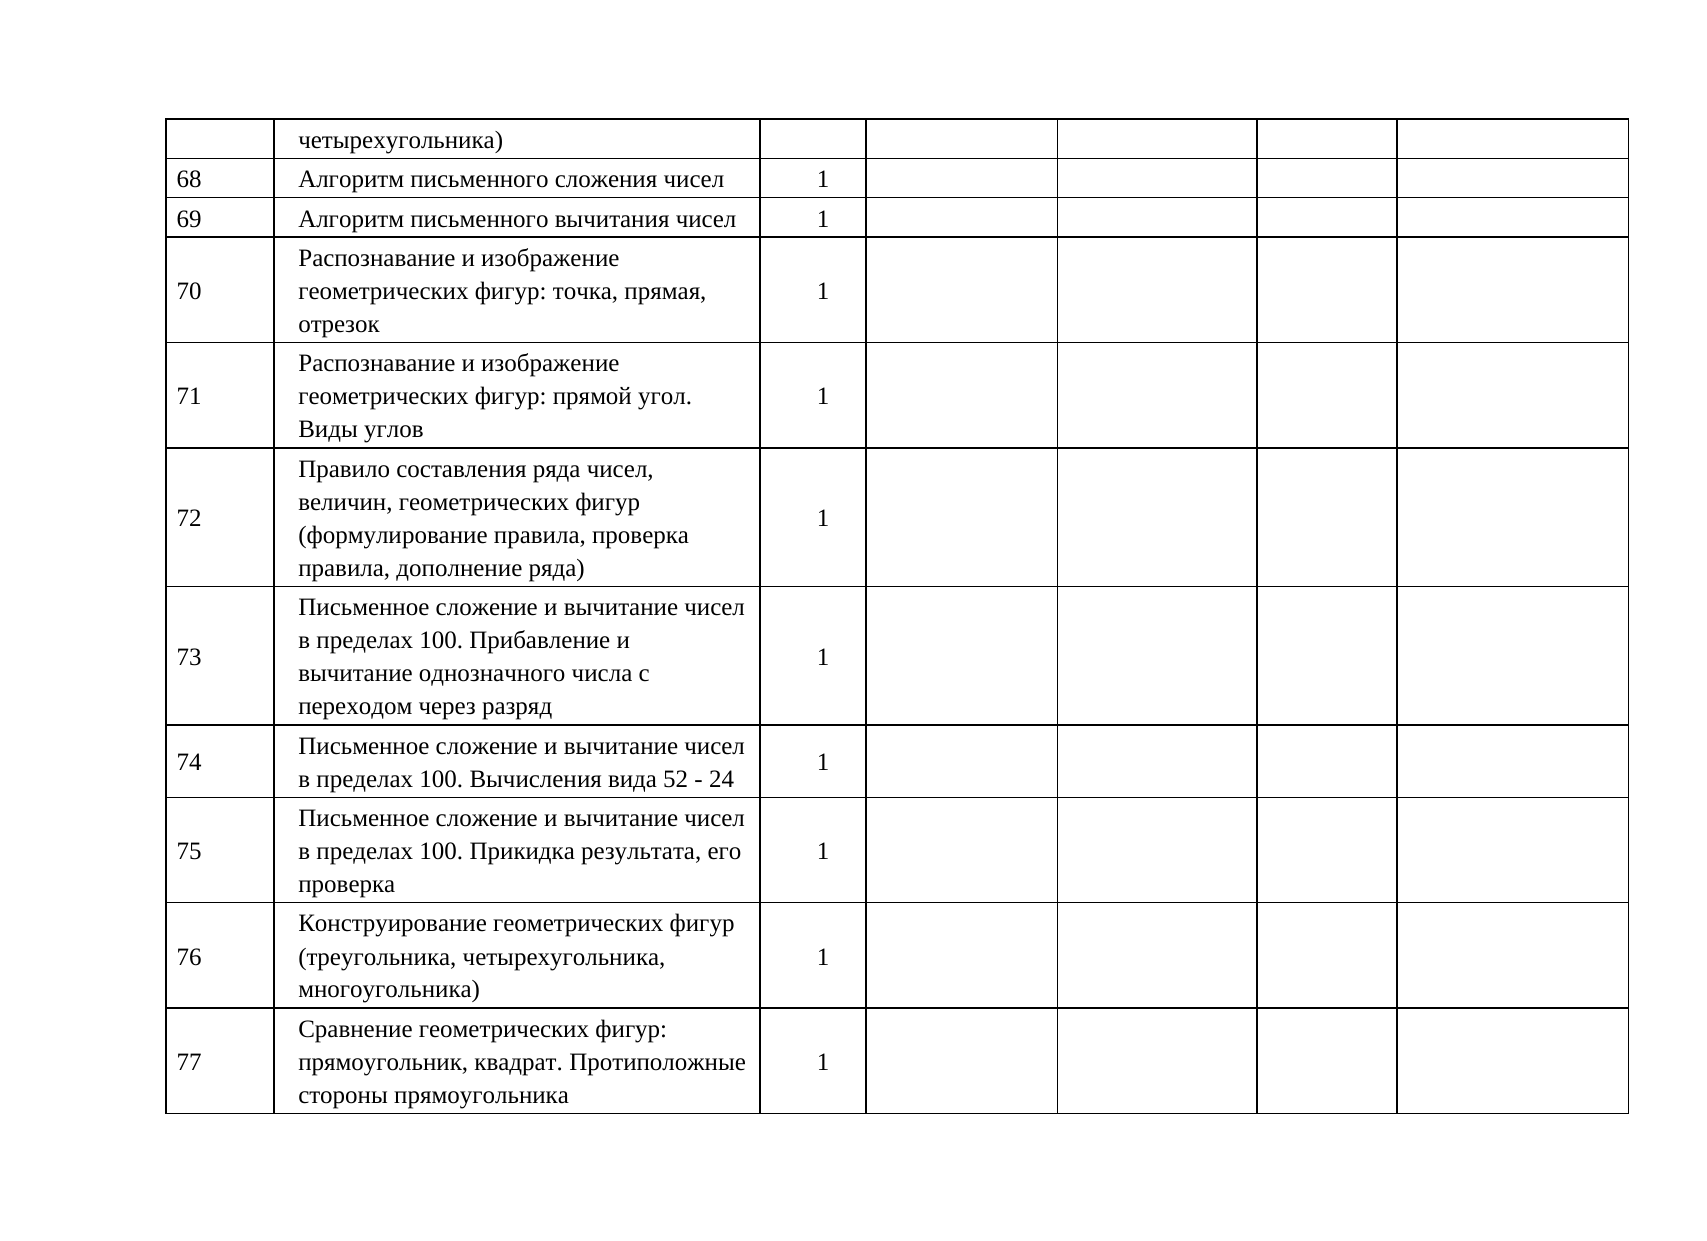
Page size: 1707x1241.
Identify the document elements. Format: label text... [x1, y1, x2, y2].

table_cell 73 [167, 587, 273, 724]
table_cell Правило составления ряда чисел, величин, геометрических фигур (формулирование правила, проверка правила, дополнение ряда) [275, 449, 759, 586]
table_cell 69 [167, 198, 273, 236]
table_cell Алгоритм письменного вычитания чисел [275, 198, 759, 236]
table_cell [867, 120, 1057, 157]
table_cell 1 [761, 449, 865, 586]
table_cell [1058, 198, 1256, 236]
table_cell 68 [167, 159, 273, 197]
table_cell [1258, 726, 1396, 796]
table_cell [1398, 238, 1628, 342]
table_cell [1258, 238, 1396, 342]
table_cell 1 [761, 798, 865, 902]
table_cell Письменное сложение и вычитание чисел в пределах 100. Прикидка результата, его проверка [275, 798, 759, 902]
table_cell [1058, 120, 1256, 157]
table_cell [867, 238, 1057, 342]
table_cell [1258, 449, 1396, 586]
table_cell [1258, 120, 1396, 157]
table_cell 75 [167, 798, 273, 902]
table_cell 70 [167, 238, 273, 342]
table_cell [1058, 903, 1256, 1007]
table_cell [1398, 1009, 1628, 1113]
table_cell 1 [761, 120, 865, 157]
table_cell [1058, 1009, 1256, 1113]
table_cell [867, 903, 1057, 1007]
table_cell [1058, 587, 1256, 724]
table_cell [867, 798, 1057, 902]
table_cell [1398, 798, 1628, 902]
table_cell 1 [761, 198, 865, 236]
table_cell [1398, 159, 1628, 197]
table_cell Письменное сложение и вычитание чисел в пределах 100. Прибавление и вычитание однозначного числа с переходом через разряд [275, 587, 759, 724]
table_cell [1398, 343, 1628, 447]
table_cell [867, 159, 1057, 197]
table_cell Письменное сложение и вычитание чисел в пределах 100. Вычисления вида 52 - 24 [275, 726, 759, 796]
table_cell 1 [761, 587, 865, 724]
table_cell [1258, 159, 1396, 197]
table_cell [867, 587, 1057, 724]
table_cell [1398, 120, 1628, 157]
table_cell [867, 726, 1057, 796]
table_cell 1 [761, 343, 865, 447]
table_cell [867, 198, 1057, 236]
table_cell [867, 343, 1057, 447]
table_cell [1258, 343, 1396, 447]
table_cell 1 [761, 238, 865, 342]
table_cell Алгоритм письменного сложения чисел [275, 159, 759, 197]
table_cell Распознавание и изображение геометрических фигур: прямой угол. Виды углов [275, 343, 759, 447]
table_cell [1258, 587, 1396, 724]
table_cell 1 [761, 159, 865, 197]
table_cell 1 [761, 903, 865, 1007]
table_cell [1058, 238, 1256, 342]
table_cell 1 [761, 1009, 865, 1113]
table_cell 74 [167, 726, 273, 796]
table_cell Конструирование геометрических фигур (треугольника, четырехугольника, многоугольника) [275, 903, 759, 1007]
table_cell [1258, 198, 1396, 236]
table_cell [1398, 903, 1628, 1007]
table_cell [867, 1009, 1057, 1113]
table_cell [1058, 159, 1256, 197]
table_cell [1058, 449, 1256, 586]
table_cell 1 [761, 726, 865, 796]
table_cell [1398, 449, 1628, 586]
table_cell 71 [167, 343, 273, 447]
table_cell [1398, 726, 1628, 796]
table_cell 67 [167, 120, 273, 157]
table_cell [1258, 798, 1396, 902]
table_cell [275, 120, 759, 157]
table_cell [1058, 726, 1256, 796]
table_cell 76 [167, 903, 273, 1007]
table_cell [1398, 198, 1628, 236]
table_cell 77 [167, 1009, 273, 1113]
table_cell [1258, 903, 1396, 1007]
table_cell [1398, 587, 1628, 724]
table_cell Распознавание и изображение геометрических фигур: точка, прямая, отрезок [275, 238, 759, 342]
table_cell [1058, 343, 1256, 447]
table_cell [1258, 1009, 1396, 1113]
table_cell 72 [167, 449, 273, 586]
table_cell Сравнение геометрических фигур: прямоугольник, квадрат. Протиположные стороны прямоугольника [275, 1009, 759, 1113]
table_cell [867, 449, 1057, 586]
table_cell [1058, 798, 1256, 902]
